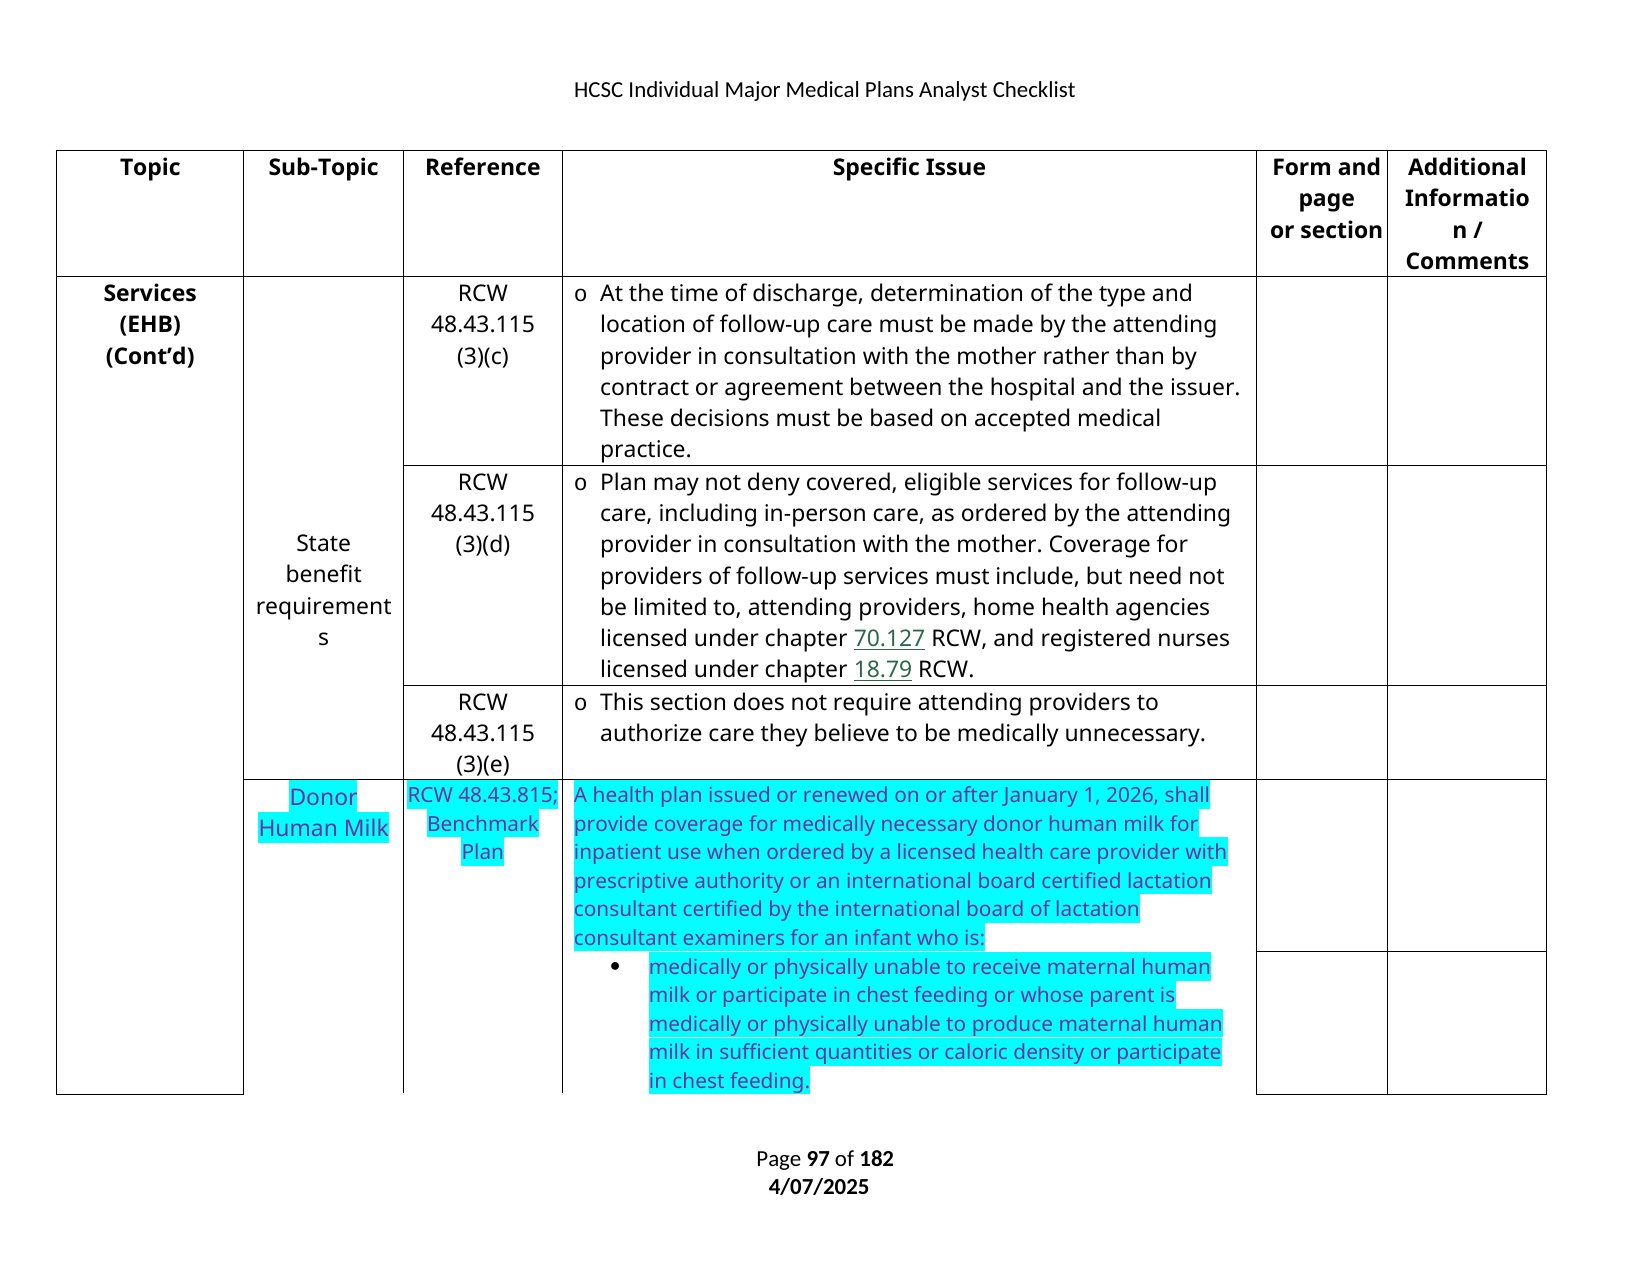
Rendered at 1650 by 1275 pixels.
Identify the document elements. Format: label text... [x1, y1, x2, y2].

table_header Additional Information / Comments [1388, 151, 1546, 276]
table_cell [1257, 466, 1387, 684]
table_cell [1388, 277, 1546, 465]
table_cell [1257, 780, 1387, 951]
table_header Specific Issue [563, 151, 1256, 276]
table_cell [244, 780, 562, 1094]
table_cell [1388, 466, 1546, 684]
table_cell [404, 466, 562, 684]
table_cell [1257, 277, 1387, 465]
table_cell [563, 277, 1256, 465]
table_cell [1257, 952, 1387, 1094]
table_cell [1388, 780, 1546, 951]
table_header Reference [404, 151, 562, 276]
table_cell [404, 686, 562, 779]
table_header Sub-Topic [244, 151, 403, 276]
table_header Form and page or section [1257, 151, 1387, 276]
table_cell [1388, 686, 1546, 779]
table_header Topic [57, 151, 243, 276]
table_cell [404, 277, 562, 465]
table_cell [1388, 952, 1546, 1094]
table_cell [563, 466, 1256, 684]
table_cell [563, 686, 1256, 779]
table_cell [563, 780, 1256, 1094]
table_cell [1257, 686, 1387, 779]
